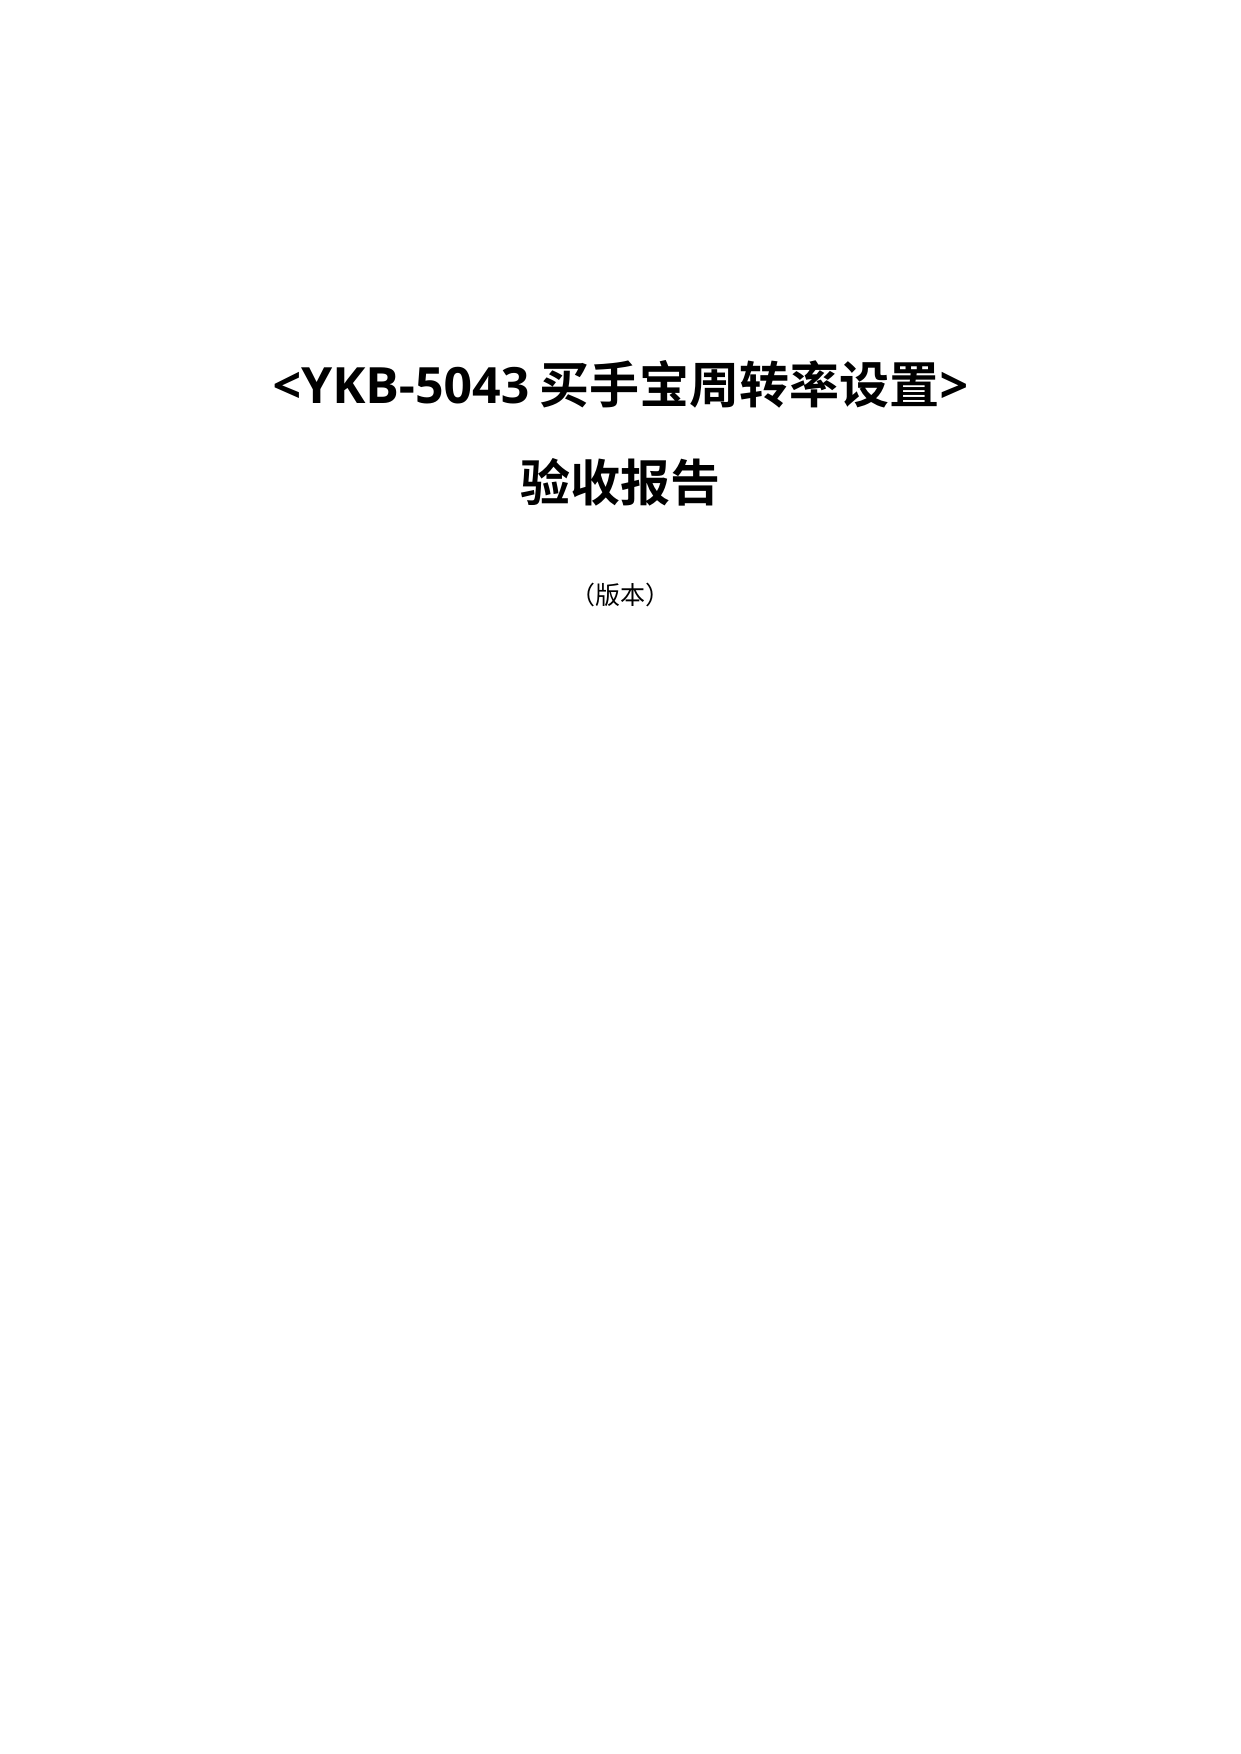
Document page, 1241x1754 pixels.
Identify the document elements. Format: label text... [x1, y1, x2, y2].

text <YKB-5043买手宝周转率设置> [88, 333, 1152, 431]
text （版本） [88, 561, 1152, 626]
text 验收报告 [88, 431, 1152, 528]
